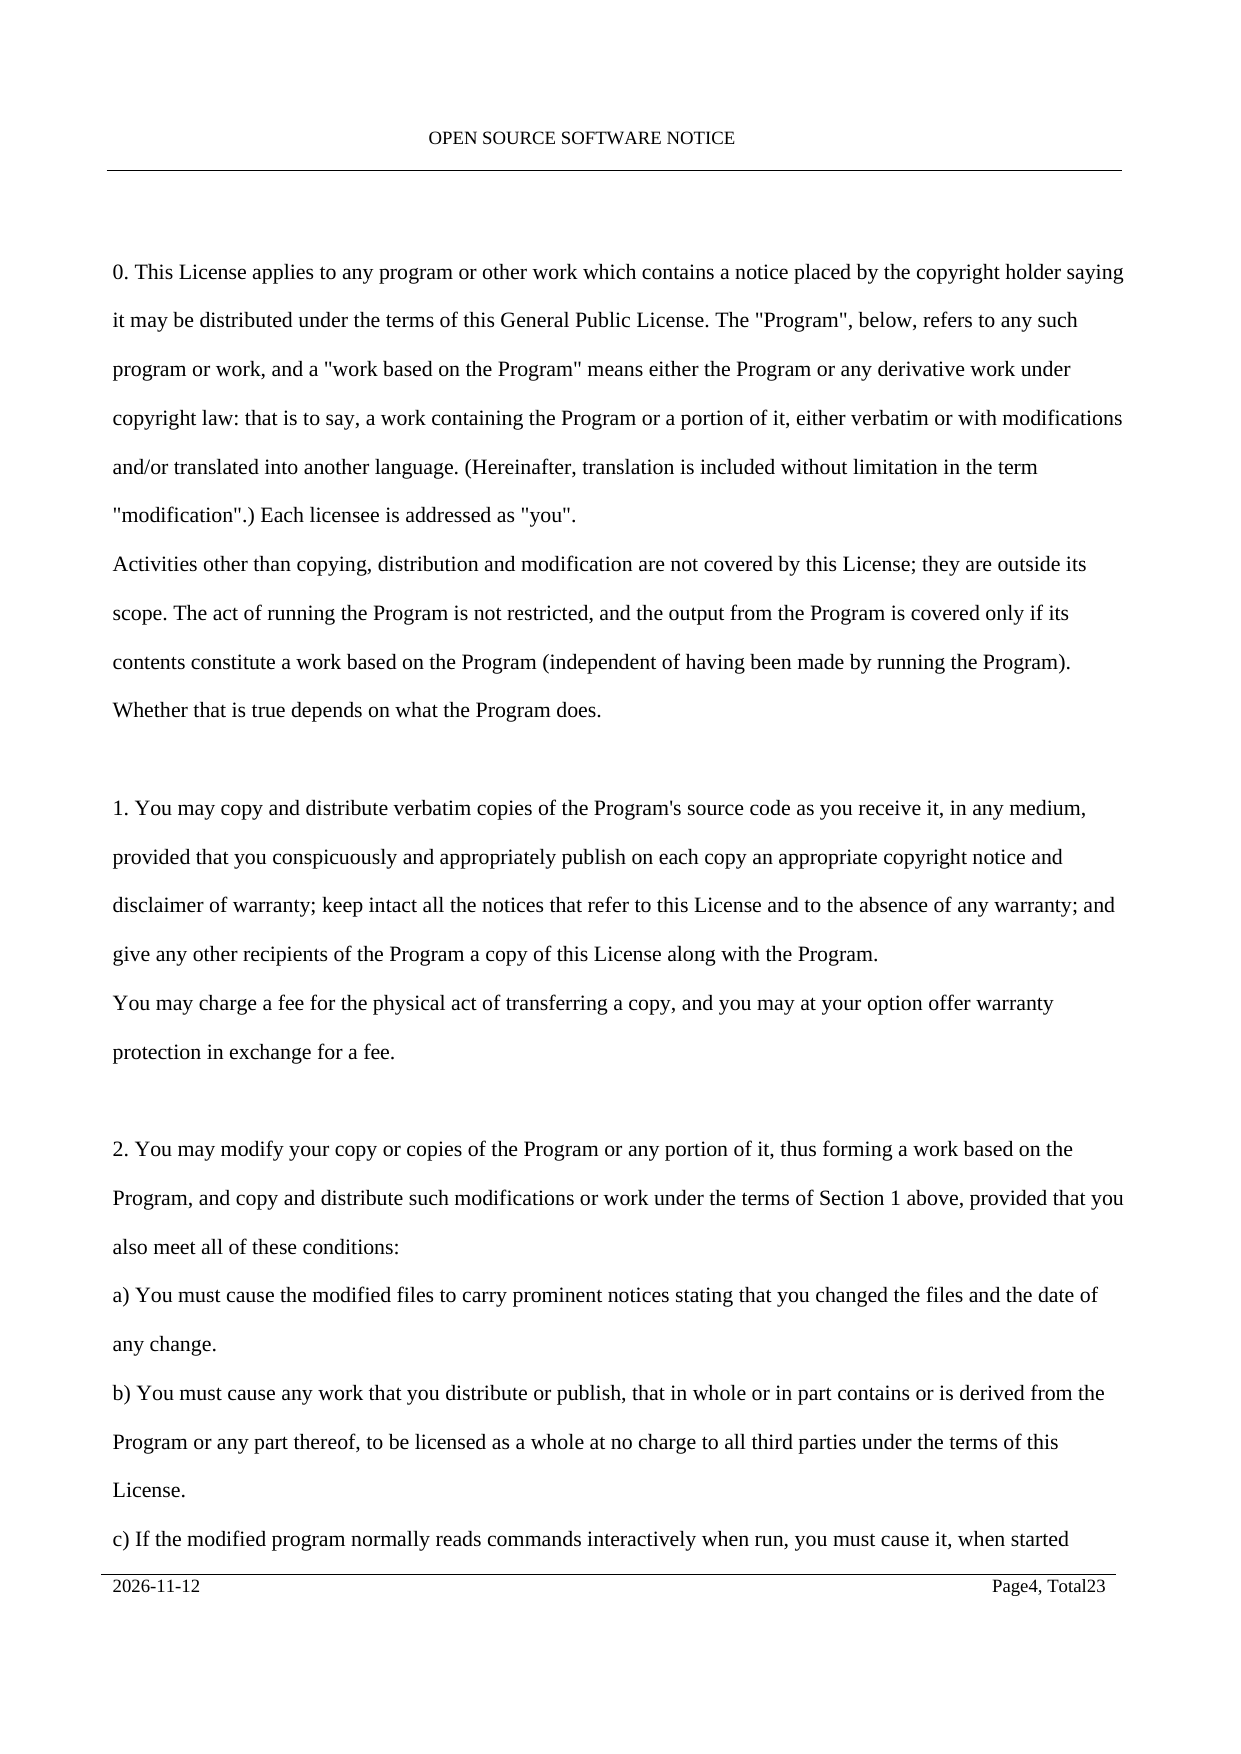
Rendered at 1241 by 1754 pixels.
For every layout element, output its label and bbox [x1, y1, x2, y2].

text [112, 206, 1128, 1555]
